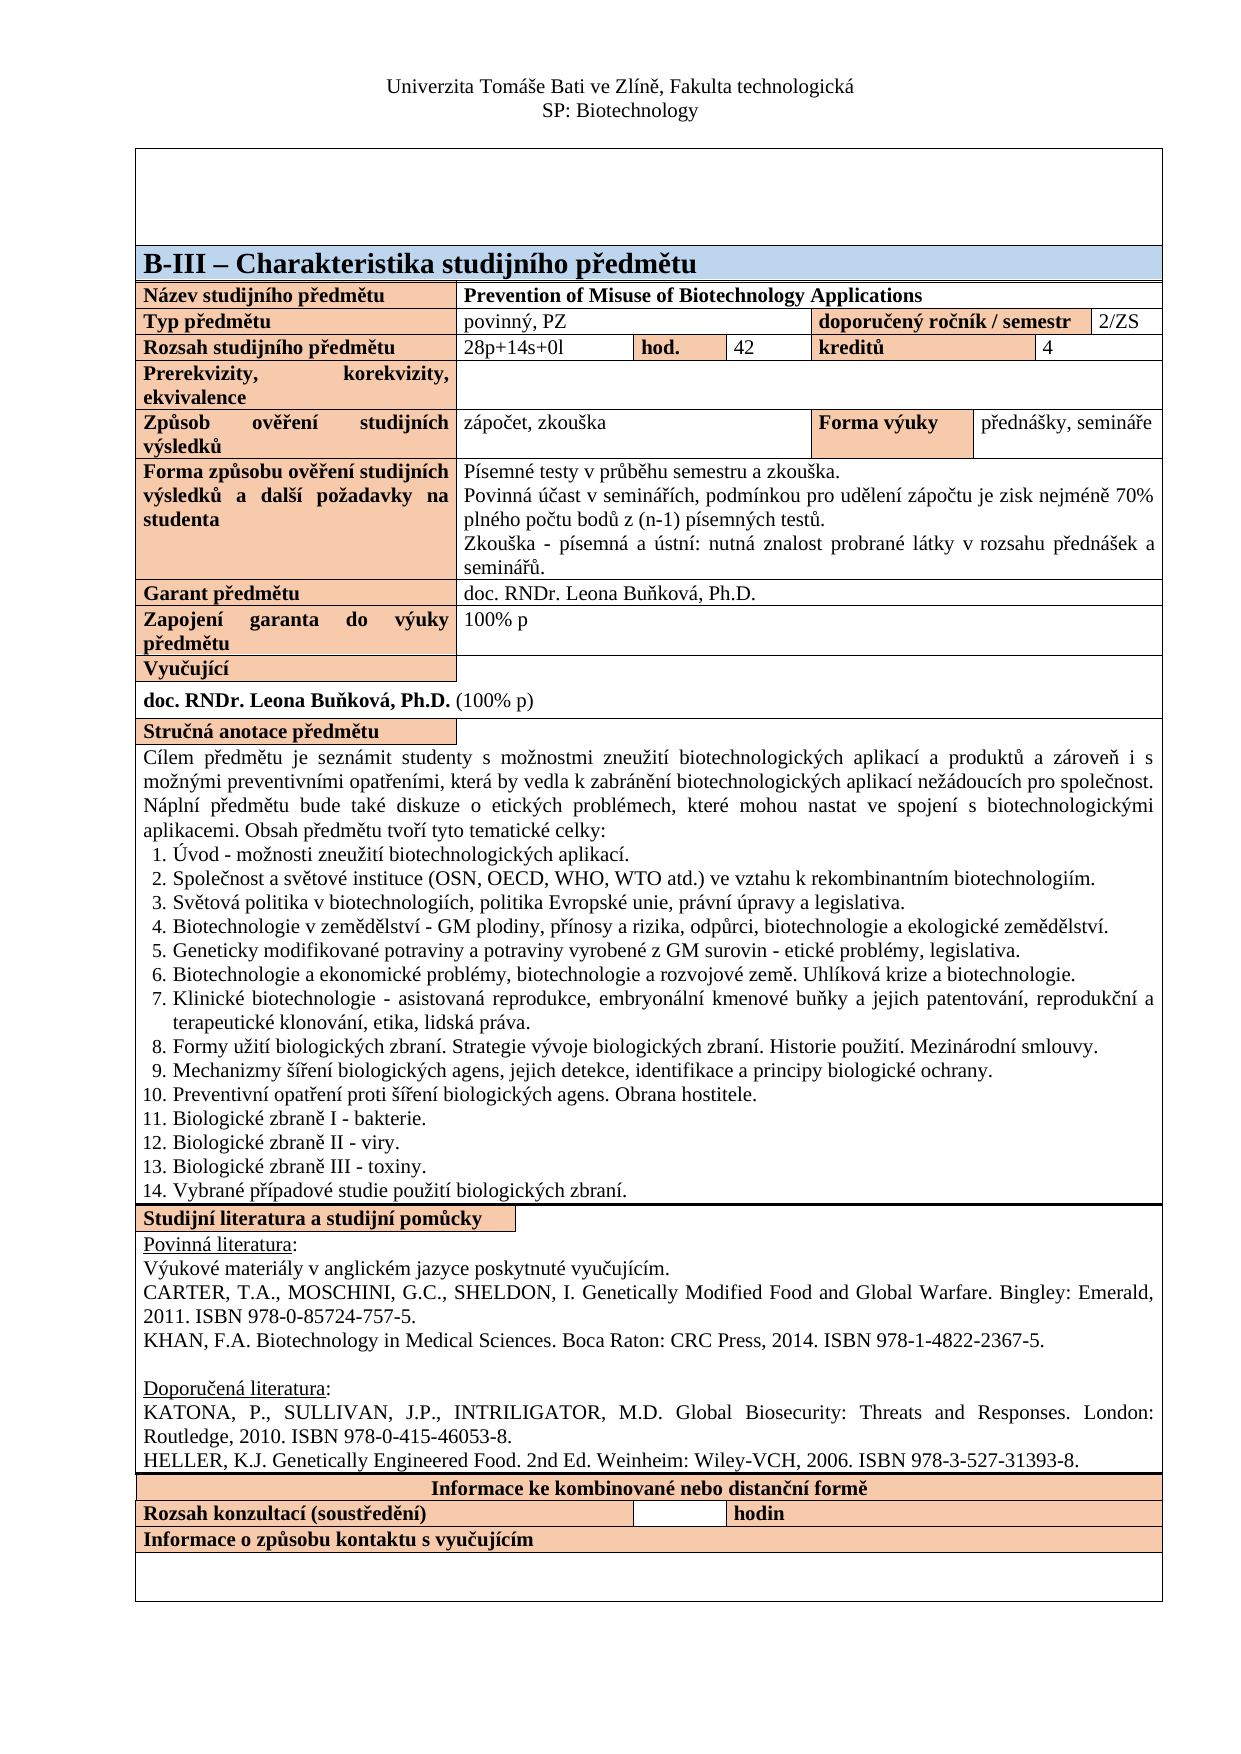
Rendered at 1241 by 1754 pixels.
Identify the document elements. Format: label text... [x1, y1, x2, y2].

table_cell 4 [1036, 335, 1162, 360]
table_cell Studijní literatura a studijní pomůcky [136, 1206, 515, 1231]
table_cell Rozsah studijního předmětu [136, 335, 456, 360]
table_cell Cílem předmětu je seznámit studenty s možnostmi zneužití biotechnologických aplikací a produktů a zároveň i s možnými preventivními opatřeními, která by vedla k zabránění biotechnologických aplikací nežádoucích pro společnost. Náplní předmětu bude také diskuze o etických problémech, které mohou nastat ve spojení s biotechnologickými aplikacemi. Obsah předmětu tvoří tyto tematické celky: Úvod - možnosti zneužití biotechnologických aplikací. Společnost a světové instituce (OSN, OECD, WHO, WTO atd.) ve vztahu k rekombinantním biotechnologiím. Světová politika v biotechnologiích, politika Evropské unie, právní úpravy a legislativa. Biotechnologie v zemědělství - GM plodiny, přínosy a rizika, odpůrci, biotechnologie a ekologické zemědělství. Geneticky modifikované potraviny a potraviny vyrobené z GM surovin - etické problémy, legislativa. Biotechnologie a ekonomické problémy, biotechnologie a rozvojové země. Uhlíková krize a biotechnologie. Klinické biotechnologie - asistovaná reprodukce, embryonální kmenové buňky a jejich patentování, reprodukční a terapeutické klonování, etika, lidská práva. Formy užití biologických zbraní. Strategie vývoje biologických zbraní. Historie použití. Mezinárodní smlouvy. Mechanizmy šíření biologických agens, jejich detekce, identifikace a principy biologické ochrany. Preventivní opatření proti šíření biologických agens. Obrana hostitele. Biologické zbraně I - bakterie. Biologické zbraně II - viry. Biologické zbraně III - toxiny. Vybrané případové studie použití biologických zbraní. [136, 744, 1162, 1202]
table_cell 28p+14s+0l [457, 335, 633, 360]
table_cell Informace o způsobu kontaktu s vyučujícím [136, 1527, 1162, 1552]
table_cell 100% p [457, 606, 1162, 654]
table_cell [457, 656, 1162, 681]
table_cell doc. RNDr. Leona Buňková, Ph.D. [457, 580, 1162, 605]
table_cell Garant předmětu [136, 580, 456, 605]
table_cell Vyučující [136, 656, 456, 681]
table_cell [457, 361, 1162, 409]
table_cell Typ předmětu [136, 309, 456, 334]
table_cell [457, 719, 1162, 744]
table_cell [136, 149, 1162, 245]
table_cell 42 [727, 335, 811, 360]
table_cell Prevention of Misuse of Biotechnology Applications [457, 283, 1162, 308]
table_cell Zapojení garanta do výuky předmětu [136, 606, 456, 654]
table_cell doc. RNDr. Leona Buňková, Ph.D. (100% p) [136, 681, 1162, 718]
table_cell přednášky, semináře [974, 410, 1162, 458]
table_cell zápočet, zkouška [457, 410, 811, 458]
table_cell Forma výuky [812, 410, 973, 458]
table_cell Název studijního předmětu [136, 283, 456, 308]
table_cell doporučený ročník / semestr [812, 309, 1091, 334]
table_cell Povinná literatura: Výukové materiály v anglickém jazyce poskytnuté vyučujícím. CARTER, T.A., MOSCHINI, G.C., SHELDON, I. Genetically Modified Food and Global Warfare. Bingley: Emerald, 2011. ISBN 978-0-85724-757-5. KHAN, F.A. Biotechnology in Medical Sciences. Boca Raton: CRC Press, 2014. ISBN 978-1-4822-2367-5. Doporučená literatura: KATONA, P., SULLIVAN, J.P., INTRILIGATOR, M.D. Global Biosecurity: Threats and Responses. London: Routledge, 2010. ISBN 978-0-415-46053-8. HELLER, K.J. Genetically Engineered Food. 2nd Ed. Weinheim: Wiley-VCH, 2006. ISBN 978-3-527-31393-8. [136, 1231, 1162, 1472]
table_cell povinný, PZ [457, 309, 811, 334]
table_cell Rozsah konzultací (soustředění) [136, 1501, 633, 1526]
table_cell Prerekvizity, korekvizity, ekvivalence [136, 361, 456, 409]
table_cell Forma způsobu ověření studijních výsledků a další požadavky na studenta [136, 459, 456, 579]
table_cell Písemné testy v průběhu semestru a zkouška. Povinná účast v seminářích, podmínkou pro udělení zápočtu je zisk nejméně 70% plného počtu bodů z (n-1) písemných testů. Zkouška - písemná a ústní: nutná znalost probrané látky v rozsahu přednášek a seminářů. [457, 459, 1162, 579]
table_cell B-III – Charakteristika studijního předmětu [136, 246, 1162, 279]
table_cell [516, 1206, 1162, 1231]
table_cell [634, 1501, 726, 1526]
table_cell Způsob ověření studijních výsledků [136, 410, 456, 458]
table_cell hodin [727, 1501, 1162, 1526]
table_cell Informace ke kombinované nebo distanční formě [137, 1475, 1162, 1500]
table_cell hod. [634, 335, 726, 360]
table_cell 2/ZS [1092, 309, 1162, 334]
table_cell [136, 1553, 1162, 1601]
table_cell Stručná anotace předmětu [136, 719, 456, 744]
table_cell kreditů [812, 335, 1035, 360]
